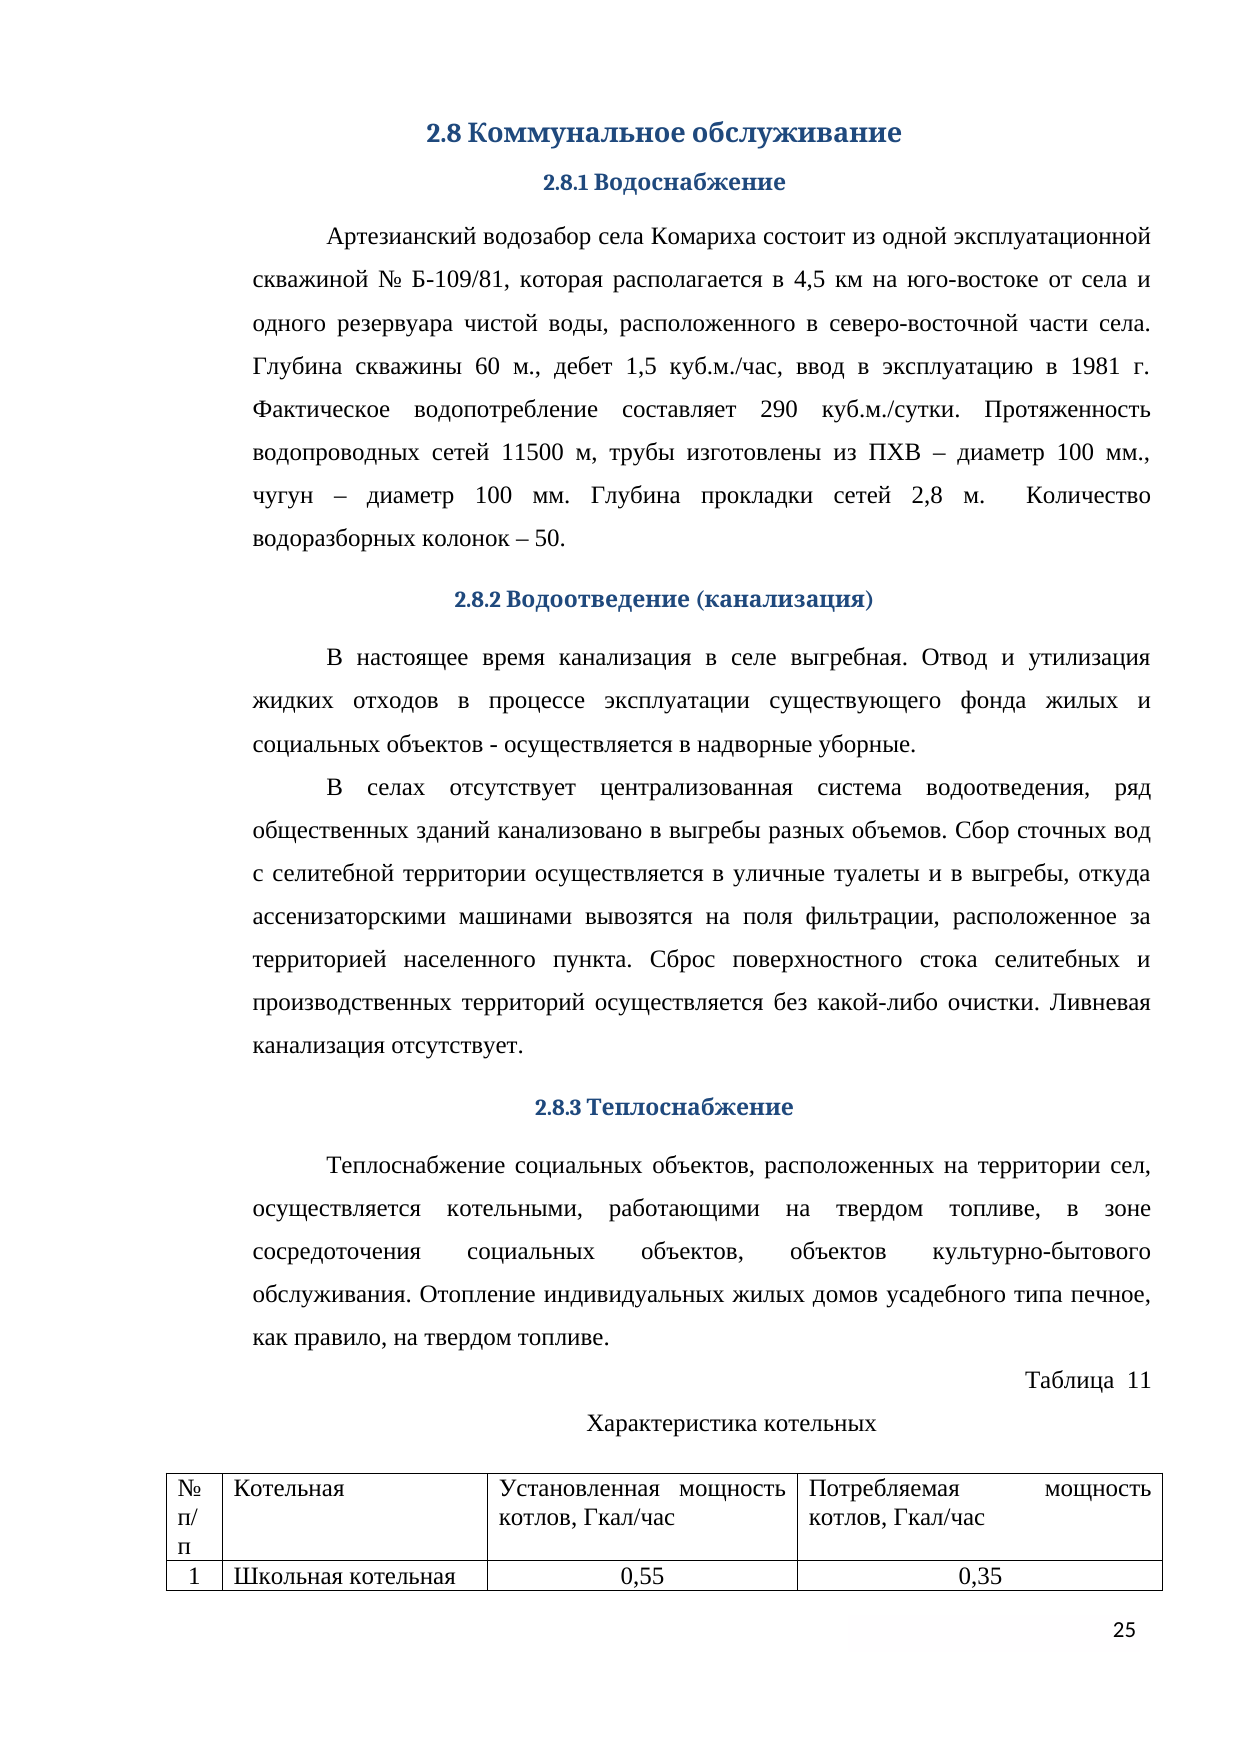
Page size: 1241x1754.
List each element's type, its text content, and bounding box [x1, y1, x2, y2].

text В селах отсутствует централизованная система водоотведения, ряд общественных зданий канализовано в выгребы разных объемов. Сбор сточных вод с селитебной территории осуществляется в уличные туалеты и в выгребы, откуда ассенизаторскими машинами вывозятся на поля фильтрации, расположенное за территорией населенного пункта. Сброс поверхностного стока селитебных и производственных территорий осуществляется без какой-либо очистки. Ливневая канализация отсутствует. [252, 772, 1152, 1059]
table_cell 1 [167, 1561, 222, 1589]
text Теплоснабжение социальных объектов, расположенных на территории сел, осуществляется котельными, работающими на твердом топливе, в зоне сосредоточения социальных объектов, объектов культурно-бытового обслуживания. Отопление индивидуальных жилых домов усадебного типа печное, как правило, на твердом топливе. [252, 1150, 1152, 1351]
text Таблица 11 [252, 1365, 1152, 1394]
text Артезианский водозабор села Комариха состоит из одной эксплуатационной скважиной № Б-109/81, которая располагается в 4,5 км на юго-востоке от села и одного резервуара чистой воды, расположенного в северо-восточной части села. Глубина скважины 60 м., дебет 1,5 куб.м./час, ввод в эксплуатацию в 1981 г. Фактическое водопотребление составляет 290 куб.м./сутки. Протяженность водопроводных сетей 11500 м, трубы изготовлены из ПХВ – диаметр 100 мм., чугун – диаметр 100 мм. Глубина прокладки сетей 2,8 м. Количество водоразборных колонок – 50. [252, 221, 1152, 552]
subtitle 2.8.3 Теплоснабжение [177, 1094, 1152, 1121]
subtitle 2.8 Коммунальное обслуживание [177, 118, 1152, 149]
table_cell Школьная котельная [223, 1561, 487, 1589]
subtitle 2.8.1 Водоснабжение [177, 170, 1152, 196]
table_cell 0,55 [488, 1561, 797, 1589]
text Характеристика котельных [252, 1408, 1152, 1437]
table_header № п/п [167, 1474, 222, 1560]
table_header Установленная мощность котлов, Гкал/час [488, 1474, 797, 1560]
table_cell 0,35 [798, 1561, 1162, 1589]
subtitle 2.8.2 Водоотведение (канализация) [177, 587, 1152, 614]
table_header Котельная [223, 1474, 487, 1560]
table_header Потребляемая мощность котлов, Гкал/час [798, 1474, 1162, 1560]
text В настоящее время канализация в селе выгребная. Отвод и утилизация жидких отходов в процессе эксплуатации существующего фонда жилых и социальных объектов - осуществляется в надворные уборные. [252, 642, 1152, 757]
